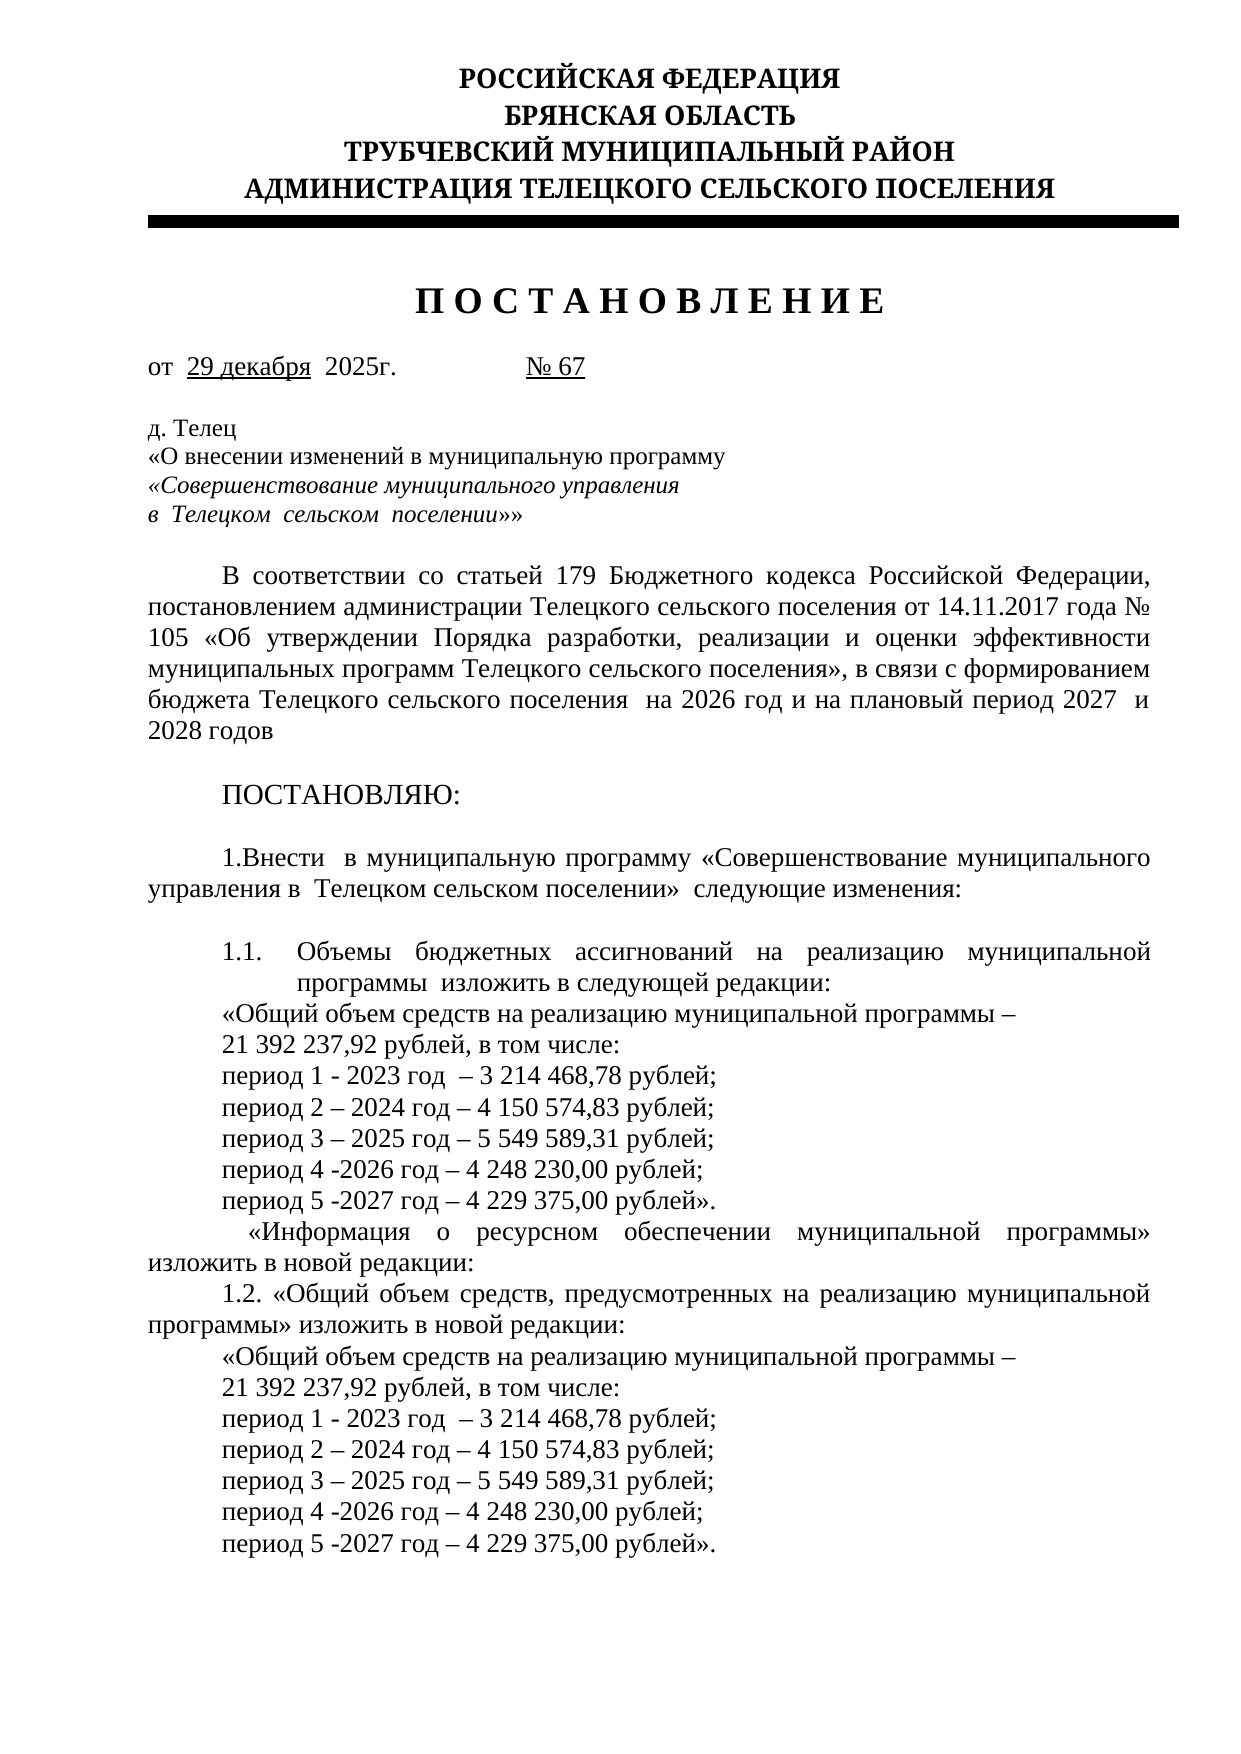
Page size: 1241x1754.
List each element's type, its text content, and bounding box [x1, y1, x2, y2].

text 1.Внести в муниципальную программу «Совершенствование муниципального управления в Телецком сельском поселении» следующие изменения: [148, 841, 1152, 904]
text «О внесении изменений в муниципальную программу [148, 441, 1152, 470]
text «Общий объем средств на реализацию муниципальной программы – [148, 1340, 1152, 1371]
text период 3 – 2025 год – 5 549 589,31 рублей; [148, 1122, 1152, 1153]
text период 2 – 2024 год – 4 150 574,83 рублей; [148, 1433, 1152, 1464]
text период 3 – 2025 год – 5 549 589,31 рублей; [148, 1464, 1152, 1496]
text «Общий объем средств на реализацию муниципальной программы – [148, 997, 1152, 1028]
text П О С Т А Н О В Л Е Н И Е [148, 278, 1152, 322]
text период 1 - 2023 год – 3 214 468,78 рублей; [148, 1402, 1152, 1433]
text период 1 - 2023 год – 3 214 468,78 рублей; [148, 1059, 1152, 1091]
text ТРУБЧЕВСКИЙ МУНИЦИПАЛЬНЫЙ РАЙОН [148, 133, 1152, 170]
text период 2 – 2024 год – 4 150 574,83 рублей; [148, 1091, 1152, 1122]
list Объемы бюджетных ассигнований на реализацию муниципальной программы изложить в следующей редакции: [222, 935, 1152, 997]
text БРЯНСКАЯ ОБЛАСТЬ [148, 96, 1152, 133]
text «Информация о ресурсном обеспечении муниципальной программы» изложить в новой редакции: [148, 1215, 1152, 1277]
text период 5 -2027 год – 4 229 375,00 рублей». [148, 1184, 1152, 1215]
text «Совершенствование муниципального управления [148, 470, 1152, 499]
text 21 392 237,92 рублей, в том числе: [148, 1371, 1152, 1402]
text период 4 -2026 год – 4 248 230,00 рублей; [148, 1496, 1152, 1527]
text 1.2. «Общий объем средств, предусмотренных на реализацию муниципальной программы» изложить в новой редакции: [148, 1277, 1152, 1340]
text ПОСТАНОВЛЯЮ: [148, 777, 1152, 810]
text в Телецком сельском поселении»» [148, 499, 1152, 528]
text 21 392 237,92 рублей, в том числе: [148, 1028, 1152, 1059]
text период 4 -2026 год – 4 248 230,00 рублей; [148, 1153, 1152, 1184]
text РОССИЙСКАЯ ФЕДЕРАЦИЯ [148, 59, 1152, 96]
text д. Телец [148, 413, 1152, 441]
text АДМИНИСТРАЦИЯ ТЕЛЕЦКОГО СЕЛЬСКОГО ПОСЕЛЕНИЯ [148, 170, 1152, 207]
text от 29 декабря 2025г. № 67 [148, 350, 1152, 381]
text В соответствии со статьей 179 Бюджетного кодекса Российской Федерации, постановлением администрации Телецкого сельского поселения от 14.11.2017 года № 105 «Об утверждении Порядка разработки, реализации и оценки эффективности муниципальных программ Телецкого сельского поселения», в связи с формированием бюджета Телецкого сельского поселения на 2026 год и на плановый период 2027 и 2028 годов [148, 559, 1152, 746]
text период 5 -2027 год – 4 229 375,00 рублей». [148, 1527, 1152, 1558]
